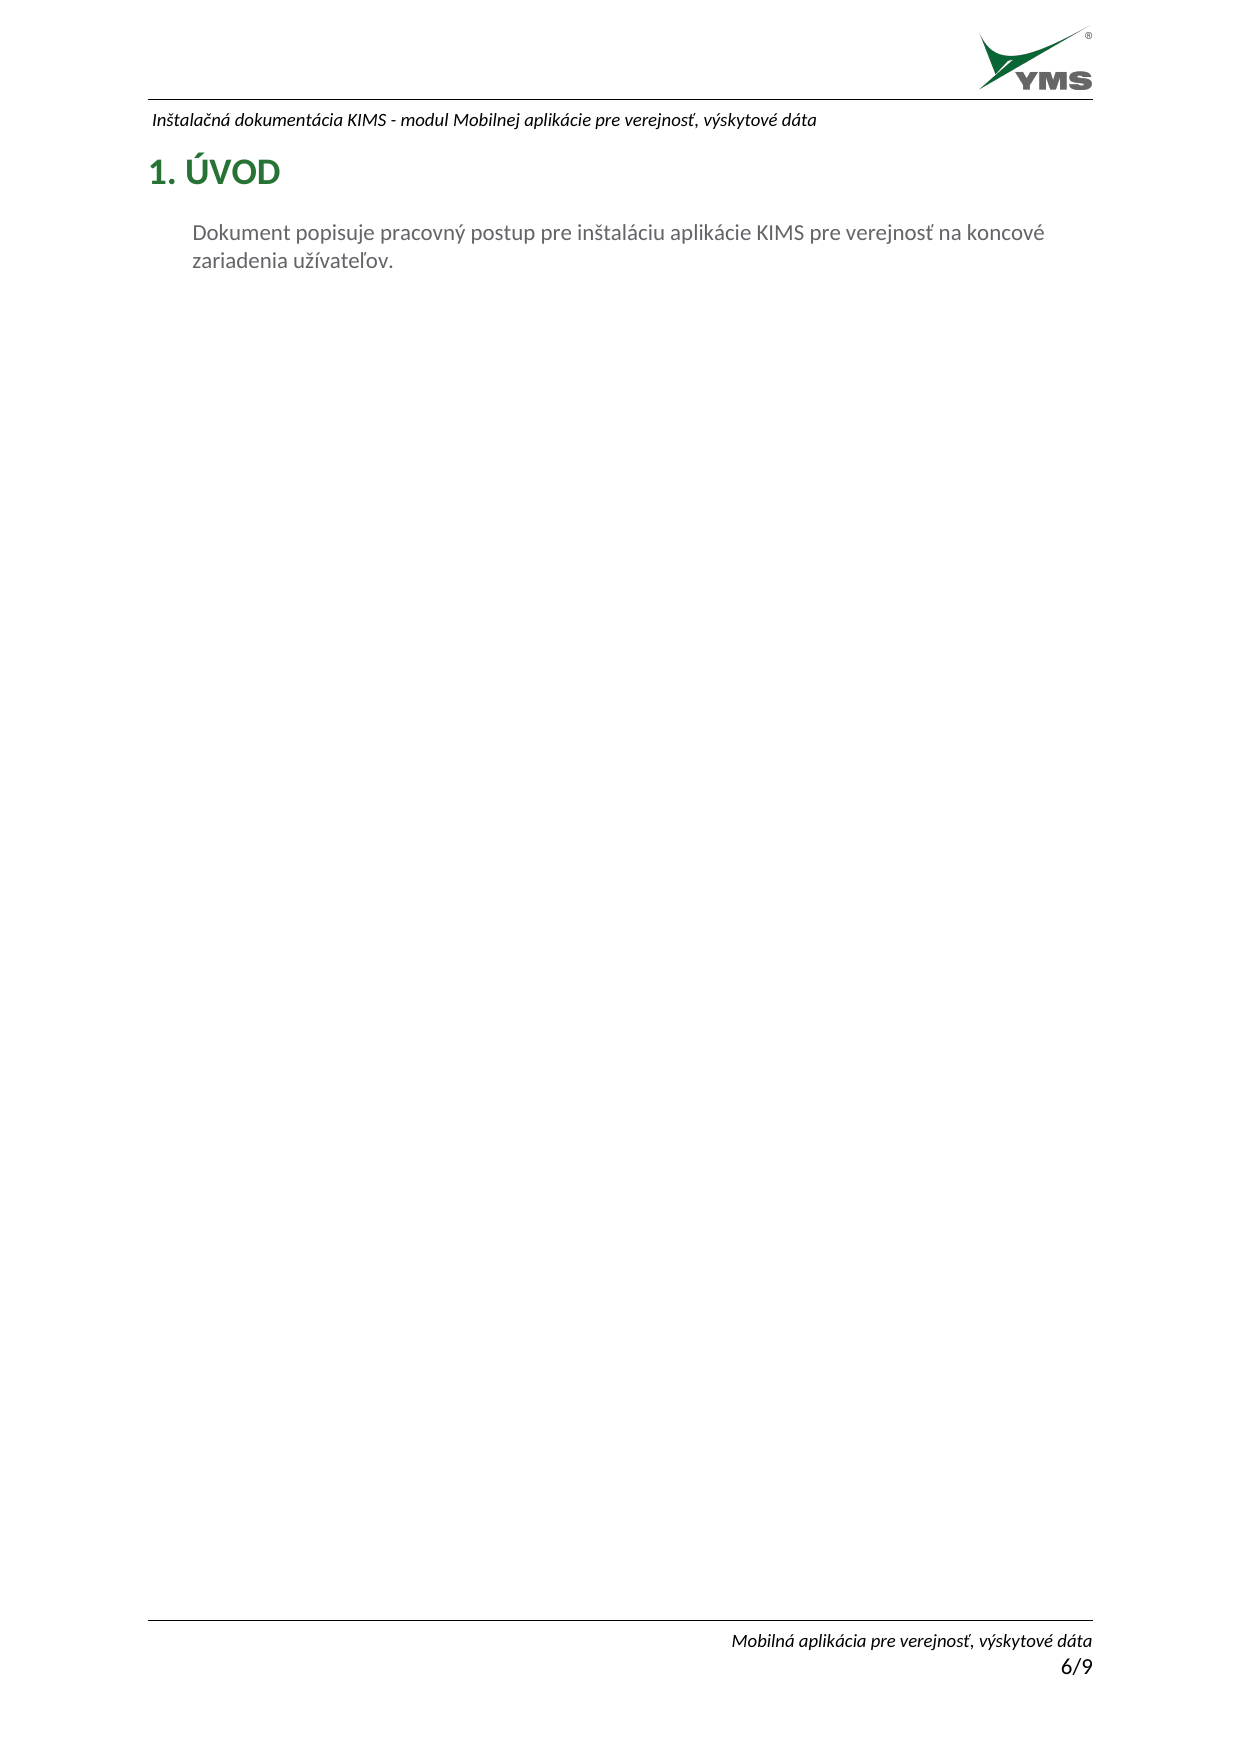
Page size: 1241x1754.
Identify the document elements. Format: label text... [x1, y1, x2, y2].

text Úvod [148, 148, 1093, 193]
text Dokument popisuje pracovný postup pre inštaláciu aplikácie KIMS pre verejnosť na koncové zariadenia užívateľov. [192, 218, 1093, 274]
picture [979, 25, 1092, 90]
